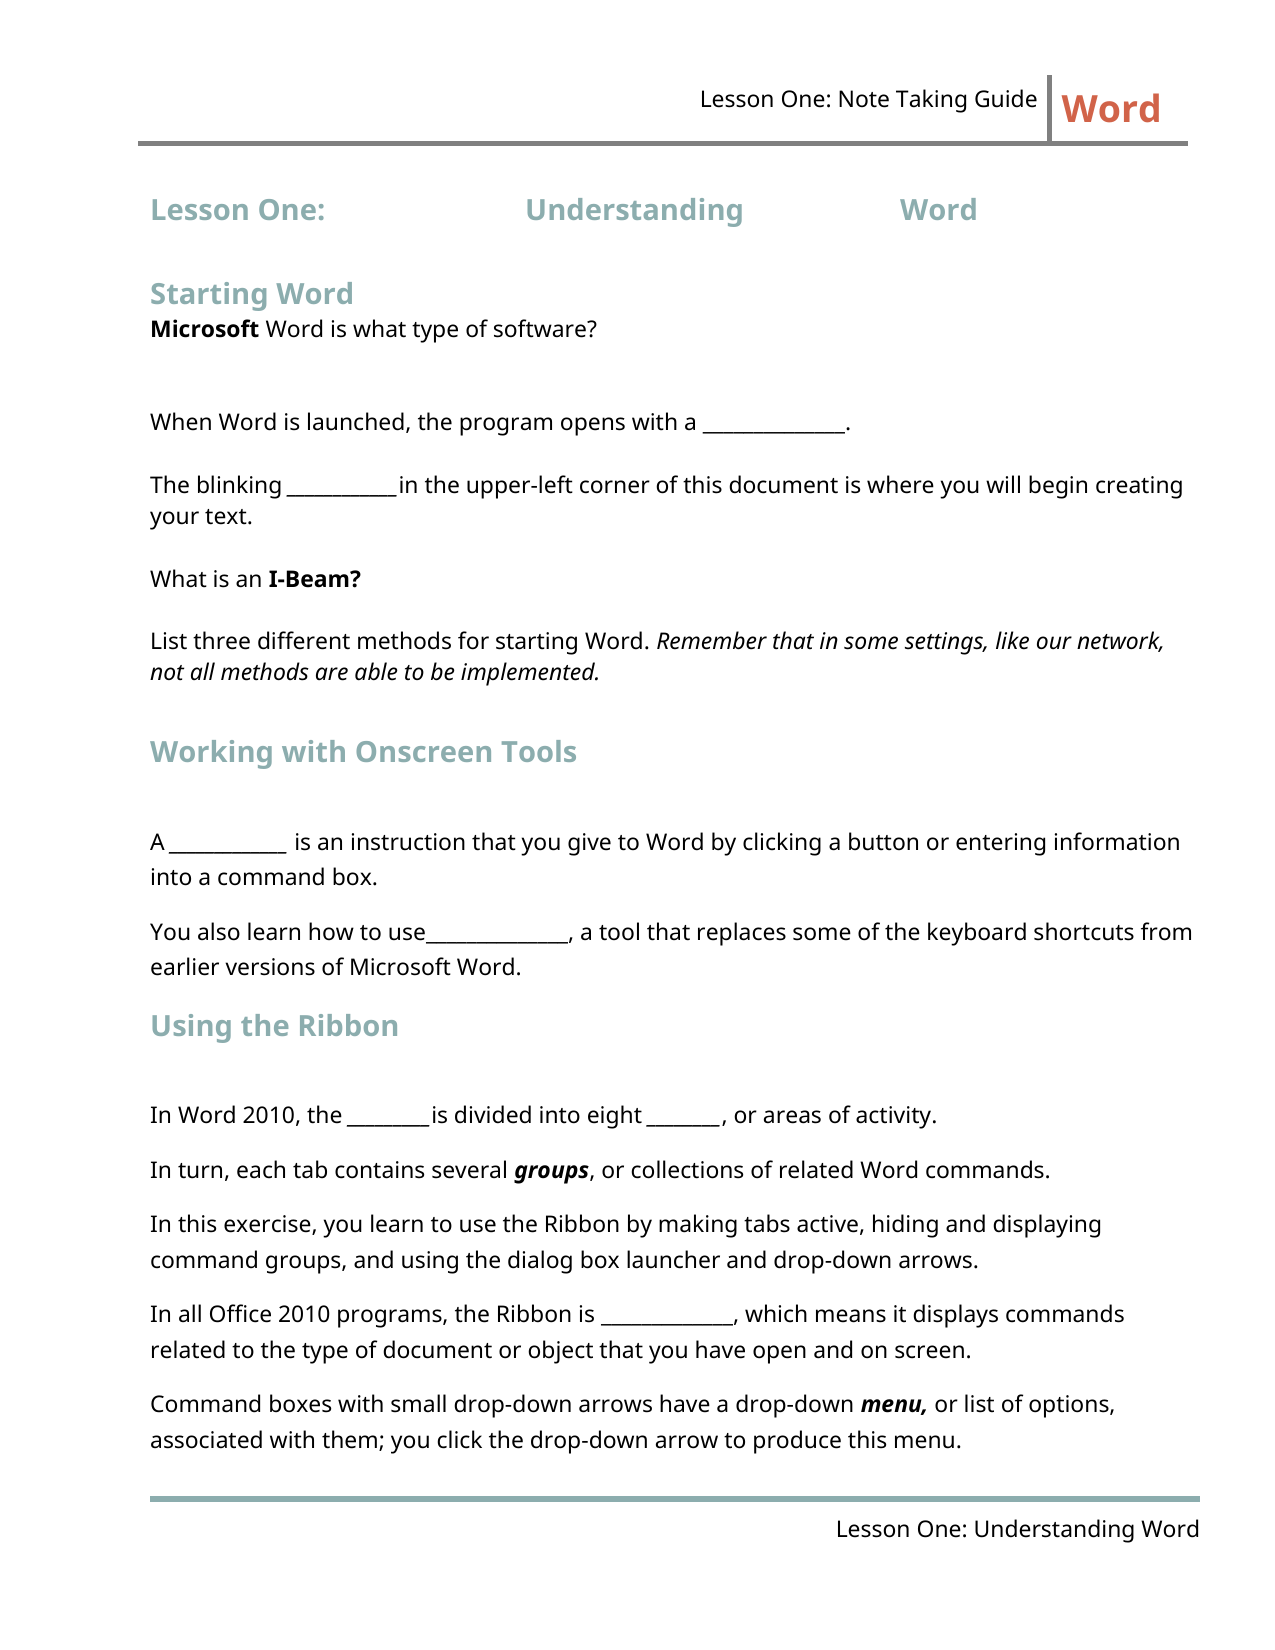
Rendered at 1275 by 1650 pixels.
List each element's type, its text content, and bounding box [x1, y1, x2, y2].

text Command boxes with small drop-down arrows have a drop-down menu, or list of options, associated with them; you click the drop-down arrow to produce this menu. [150, 1388, 1200, 1455]
subtitle Working with Onscreen Tools [150, 731, 1200, 771]
subtitle Lesson One: Understanding Word [900, 189, 1200, 229]
subtitle Lesson One: Understanding Word [525, 189, 825, 229]
text List three different methods for starting Word. Remember that in some settings, like our network, not all methods are able to be implemented. [150, 625, 1200, 688]
text The blinking ____________in the upper-left corner of this document is where you will begin creating your text. [150, 469, 1200, 531]
text When Word is launched, the program opens with a ______________. [150, 406, 1200, 438]
text In this exercise, you learn to use the Ribbon by making tabs active, hiding and displaying command groups, and using the dialog box launcher and drop-down arrows. [150, 1208, 1200, 1275]
subtitle Starting Word [150, 273, 1200, 313]
text In turn, each tab contains several groups, or collections of related Word commands. [150, 1154, 1200, 1185]
text In Word 2010, the _________is divided into eight ________, or areas of activity. [150, 1099, 1200, 1131]
text In all Office 2010 programs, the Ribbon is _____________, which means it displays commands related to the type of document or object that you have open and on screen. [150, 1298, 1200, 1365]
text Microsoft Word is what type of software? [150, 313, 1200, 344]
subtitle Lesson One: Understanding Word [150, 189, 450, 229]
text A _____________ is an instruction that you give to Word by clicking a button or entering information into a command box. [150, 825, 1200, 892]
text You also learn how to use______________, a tool that replaces some of the keyboard shortcuts from earlier versions of Microsoft Word. [150, 915, 1200, 982]
subtitle Using the Ribbon [150, 1005, 1200, 1045]
text What is an I-Beam? [150, 563, 1200, 594]
